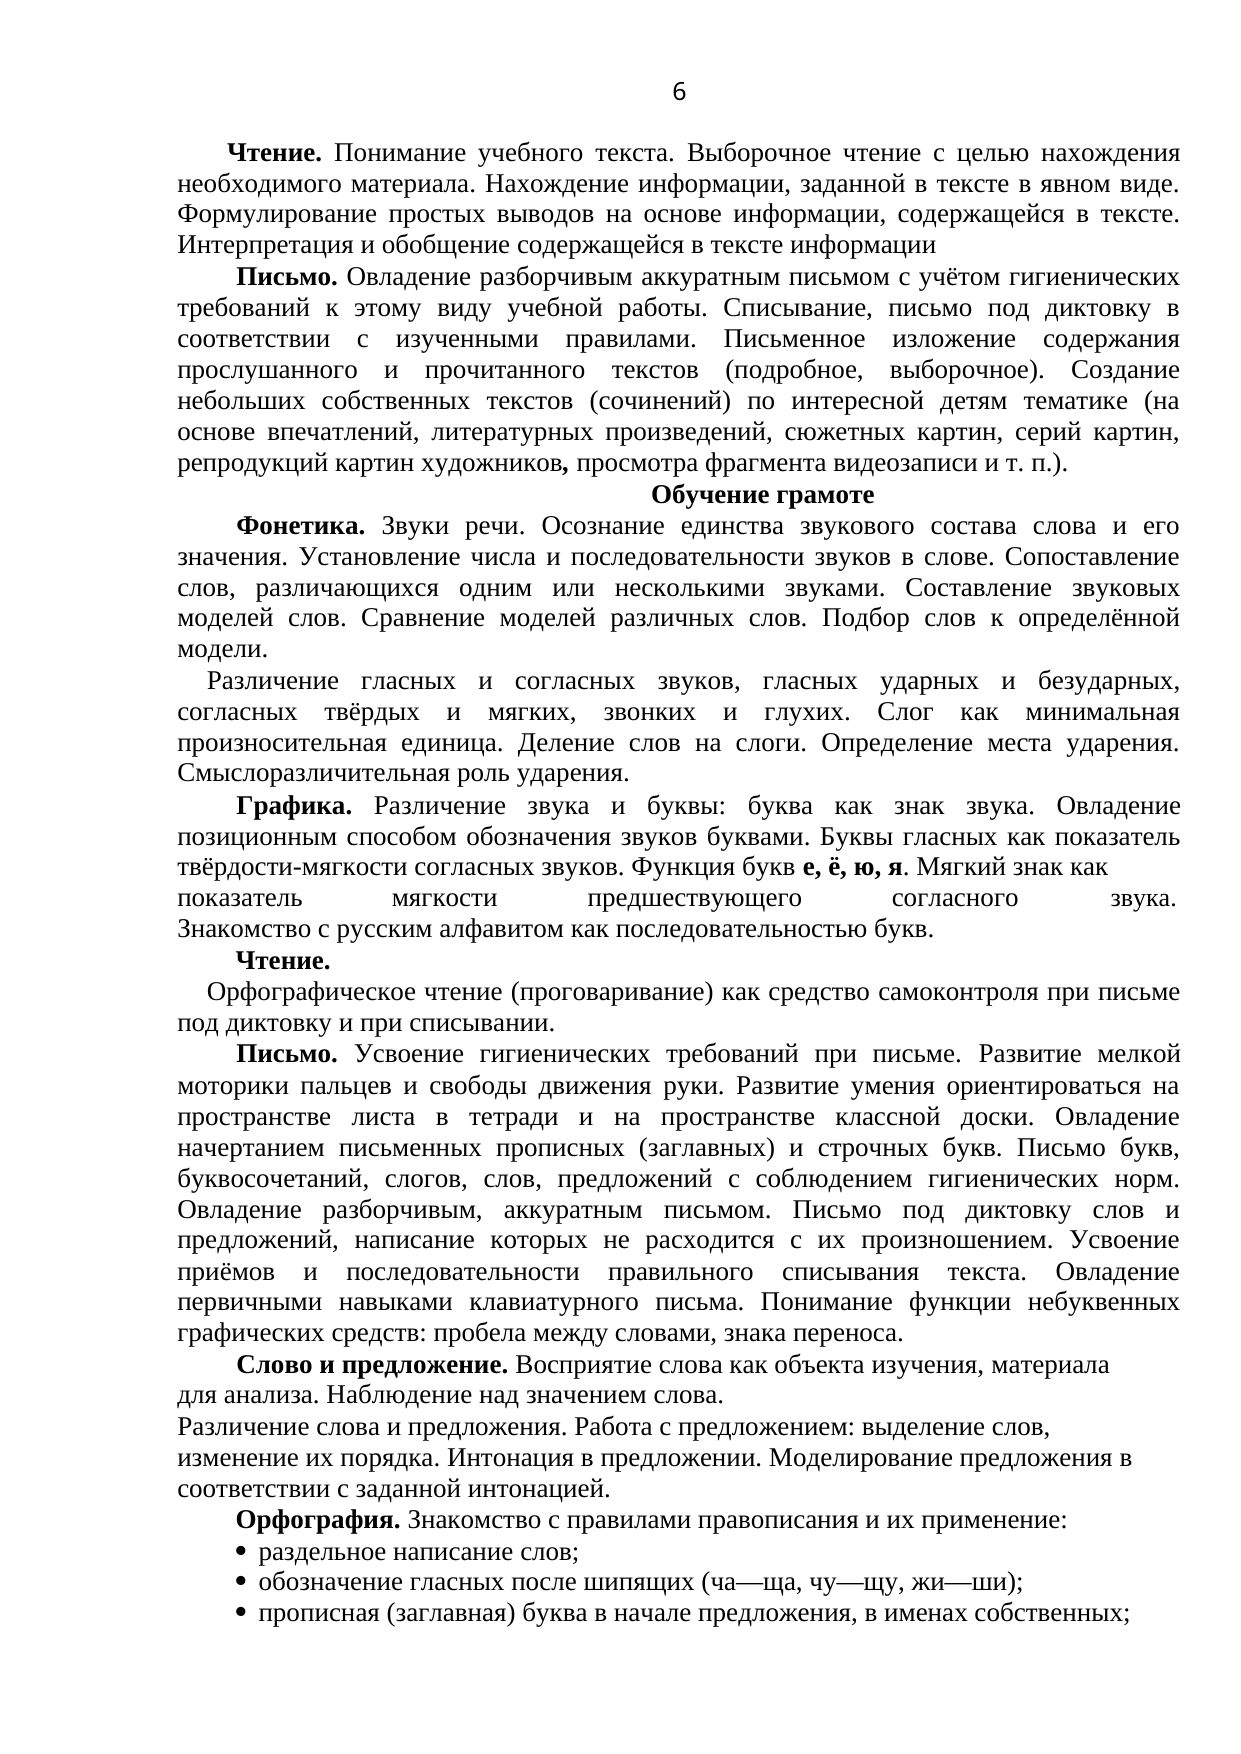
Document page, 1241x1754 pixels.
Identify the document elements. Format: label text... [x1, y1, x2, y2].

text Письмо. Овладение разборчивым аккуратным письмом с учётом гигиенических требований к этому виду учебной работы. Списывание, письмо под диктовку в соответствии с изученными правилами. Письменное изложение содержания прослушанного и прочитанного текстов (подробное, выборочное). Создание небольших собственных текстов (сочинений) по интересной детям тематике (на основе впечатлений, литературных произведений, сюжетных картин, серий картин, репродукций картин художников, просмотра фрагмента видеозаписи и т. п.). [177, 261, 1181, 477]
text Письмо. Усвоение гигиенических требований при письме. Развитие мелкой моторики пальцев и свободы движения руки. Развитие умения ориентироваться на пространстве листа в тетради и на пространстве классной доски. Овладение начертанием письменных прописных (заглавных) и строчных букв. Письмо букв, буквосочетаний, слогов, слов, предложений с соблюдением гигиенических норм. Овладение разборчивым, аккуратным письмом. Письмо под диктовку слов и предложений, написание которых не расходится с их произношением. Усвоение приёмов и последовательности правильного списывания текста. Овладение первичными навыками клавиатурного письма. Понимание функции небуквенных графических средств: пробела между словами, знака переноса. [177, 1038, 1181, 1348]
text Обучение грамоте [344, 478, 1181, 509]
text Чтение. [235, 944, 1181, 976]
text Различение слова и предложения. Работа с предложением: выделение слов, изменение их порядка. Интонация в предложении. Моделирование предложения в соответствии с заданной интонацией. [177, 1411, 1179, 1503]
text показатель мягкости предшествующего согласного звука. [177, 882, 1181, 913]
list обозначение гласных после шипящих (ча—ща, чу—щу, жи—ши); [236, 1566, 1181, 1597]
list раздельное написание слов; [236, 1534, 1181, 1566]
text Фонетика. Звуки речи. Осознание единства звукового состава слова и его значения. Установление числа и последовательности звуков в слове. Сопоставление слов, различающихся одним или несколькими звуками. Составление звуковых моделей слов. Сравнение моделей различных слов. Подбор слов к определённой модели. [177, 510, 1181, 663]
text Орфографическое чтение (проговаривание) как средство самоконтроля при письме под диктовку и при списывании. [177, 976, 1181, 1037]
list прописная (заглавная) буква в начале предложения, в именах собственных; [236, 1597, 1181, 1628]
text Слово и предложение. Восприятие слова как объекта изучения, материала для анализа. Наблюдение над значением слова. [177, 1349, 1156, 1409]
text 6 [150, 74, 1208, 108]
text Графика. Различение звука и буквы: буква как знак звука. Овладение позиционным способом обозначения звуков буквами. Буквы гласных как показатель твёрдости-мягкости согласных звуков. Функция букв е, ё, ю, я. Мягкий знак как [177, 790, 1181, 881]
text Различение гласных и согласных звуков, гласных ударных и безударных, согласных твёрдых и мягких, звонких и глухих. Слог как минимальная произносительная единица. Деление слов на слоги. Определение места ударения. Смыслоразличительная роль ударения. [177, 665, 1181, 788]
text Орфография. Знакомство с правилами правописания и их применение: [235, 1503, 1181, 1534]
text Знакомство с русским алфавитом как последовательностью букв. [177, 913, 1181, 943]
text Чтение. Понимание учебного текста. Выборочное чтение с целью нахождения необходимого материала. Нахождение информации, заданной в тексте в явном виде. Формулирование простых выводов на основе информации, содержащейся в тексте. Интерпретация и обобщение содержащейся в тексте информации [177, 137, 1181, 259]
